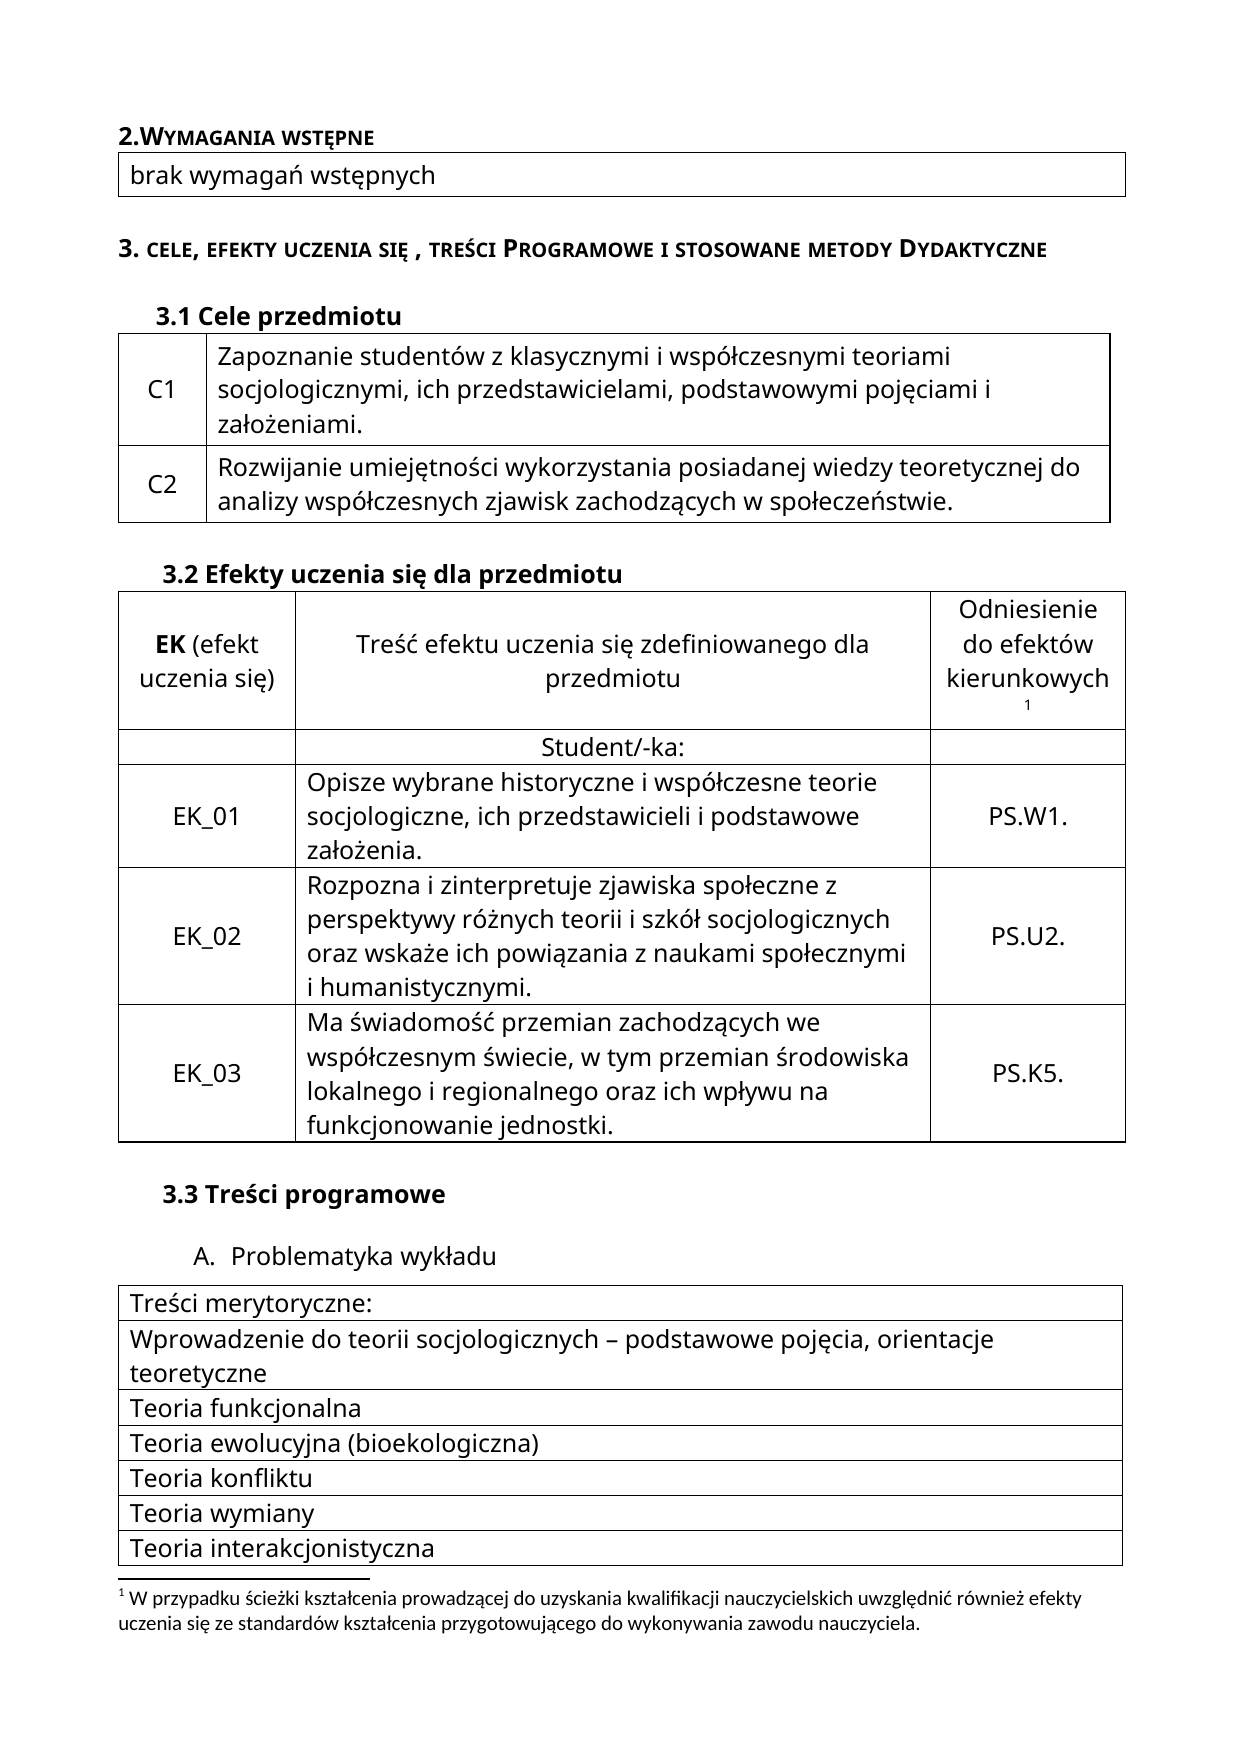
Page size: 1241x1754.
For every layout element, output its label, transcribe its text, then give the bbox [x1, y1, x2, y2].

table_cell EK_01 [119, 765, 295, 867]
list 3.3 Treści programowe [162, 1176, 1122, 1211]
table_cell [931, 730, 1125, 763]
table_header C1 [119, 334, 206, 444]
table_header Zapoznanie studentów z klasycznymi i współczesnymi teoriami socjologicznymi, ich przedstawicielami, podstawowymi pojęciami i założeniami. [207, 334, 1109, 444]
table_cell PS.K5. [931, 1005, 1125, 1141]
table_cell Teoria konfliktu [119, 1461, 1122, 1495]
table_cell Rozpozna i zinterpretuje zjawiska społeczne z perspektywy różnych teorii i szkół socjologicznych oraz wskaże ich powiązania z naukami społecznymi i humanistycznymi. [296, 868, 930, 1004]
table_cell [119, 730, 295, 763]
table_cell EK_02 [119, 868, 295, 1004]
table_cell Teoria ewolucyjna (bioekologiczna) [119, 1426, 1122, 1459]
table_cell Wprowadzenie do teorii socjologicznych – podstawowe pojęcia, orientacje teoretyczne [119, 1321, 1122, 1389]
text 3.2 Efekty uczenia się dla przedmiotu [162, 557, 1122, 591]
table_cell Student/-ka: [296, 730, 930, 763]
text 3.1 Cele przedmiotu [156, 299, 1122, 333]
text 3. cele, efekty uczenia się , treści Programowe i stosowane metody Dydaktyczne [118, 231, 1122, 265]
table_cell C2 [119, 446, 206, 522]
list Problematyka wykładu [193, 1238, 1122, 1273]
text 2.Wymagania wstępne [118, 118, 1122, 152]
table_cell Rozwijanie umiejętności wykorzystania posiadanej wiedzy teoretycznej do analizy współczesnych zjawisk zachodzących w społeczeństwie. [207, 446, 1109, 522]
table_cell Teoria funkcjonalna [119, 1390, 1122, 1424]
table_header Odniesienie do efektów kierunkowych [931, 592, 1125, 728]
table_header Treści merytoryczne: [119, 1286, 1122, 1320]
table_cell Opisze wybrane historyczne i współczesne teorie socjologiczne, ich przedstawicieli i podstawowe założenia. [296, 765, 930, 867]
table_header brak wymagań wstępnych [119, 153, 1125, 196]
table_cell EK_03 [119, 1005, 295, 1141]
table_cell PS.U2. [931, 868, 1125, 1004]
table_header EK (efekt uczenia się) [119, 592, 295, 728]
table_cell Teoria interakcjonistyczna [119, 1531, 1122, 1565]
table_cell Ma świadomość przemian zachodzących we współczesnym świecie, w tym przemian środowiska lokalnego i regionalnego oraz ich wpływu na funkcjonowanie jednostki. [296, 1005, 930, 1141]
table_cell PS.W1. [931, 765, 1125, 867]
table_cell Teoria wymiany [119, 1496, 1122, 1530]
table_header Treść efektu uczenia się zdefiniowanego dla przedmiotu [296, 592, 930, 728]
